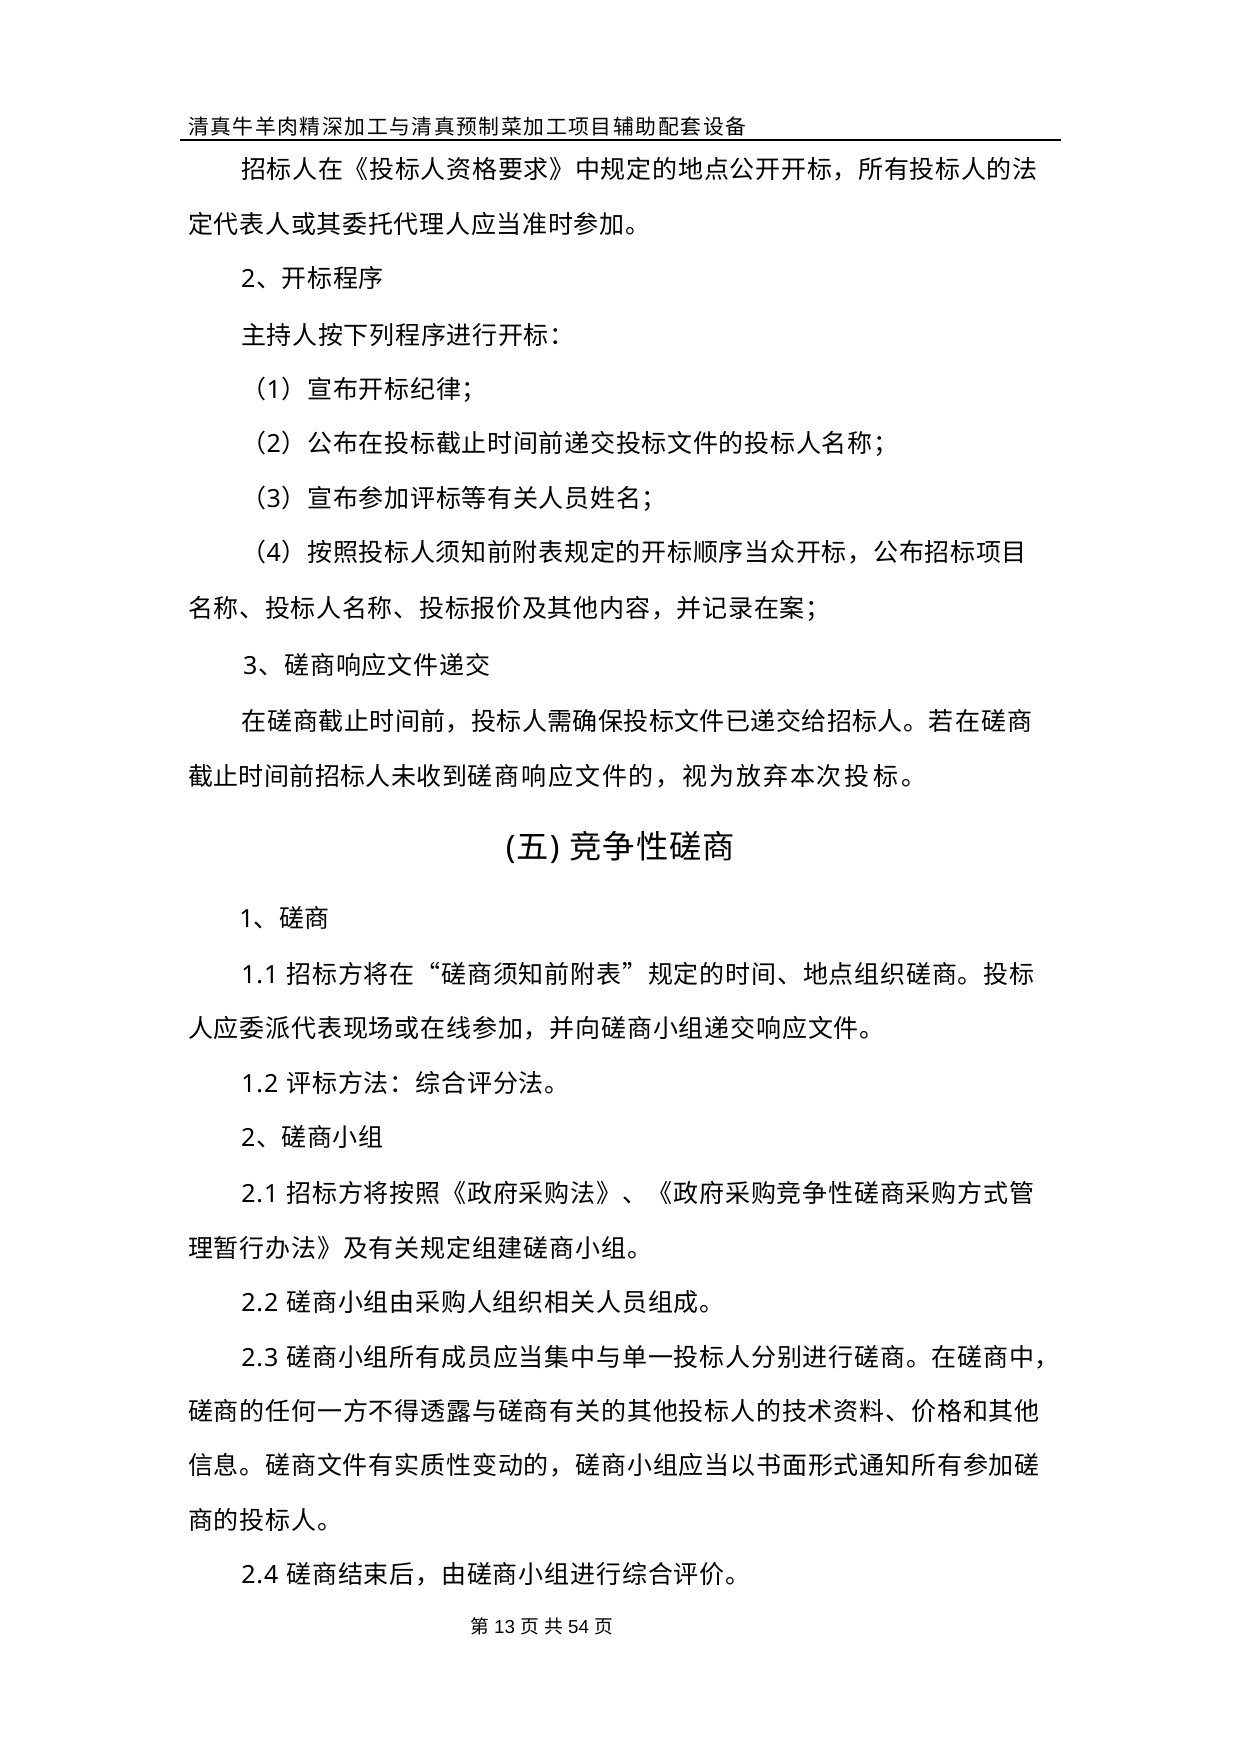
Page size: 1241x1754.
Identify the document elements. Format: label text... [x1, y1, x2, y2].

text （3）宣布参加评标等有关人员姓名； [188, 478, 1052, 514]
text （4）按照投标人须知前附表规定的开标顺序当众开标，公布招标项目名称、投标人名称、投标报价及其他内容，并记录在案； [188, 533, 1052, 627]
text 3、磋商响应文件递交 [188, 645, 1052, 683]
text 2、开标程序 [188, 259, 1052, 296]
text 2、磋商小组 [188, 1118, 1052, 1155]
text 1、磋商 [188, 898, 1052, 936]
text 在磋商截止时间前，投标人需确保投标文件已递交给招标人。若在磋商截止时间前招标人未收到磋商响应文件的，视为放弃本次投标。 [188, 702, 1052, 792]
text 2.1 招标方将按照《政府采购法》、《政府采购竞争性磋商采购方式管理暂行办法》及有关规定组建磋商小组。 [188, 1174, 1052, 1264]
text 2.2 磋商小组由采购人组织相关人员组成。 [188, 1283, 1052, 1319]
text 招标人在《投标人资格要求》中规定的地点公开开标，所有投标人的法定代表人或其委托代理人应当准时参加。 [188, 150, 1052, 241]
text 1.2 评标方法：综合评分法。 [188, 1063, 1052, 1099]
text 2.3 磋商小组所有成员应当集中与单一投标人分别进行磋商。在磋商中，磋商的任何一方不得透露与磋商有关的其他投标人的技术资料、价格和其他信息。磋商文件有实质性变动的，磋商小组应当以书面形式通知所有参加磋商的投标人。 [188, 1337, 1052, 1536]
text （1）宣布开标纪律； [188, 369, 1052, 406]
text 2.4 磋商结束后，由磋商小组进行综合评价。 [188, 1554, 1052, 1591]
text 主持人按下列程序进行开标： [188, 315, 1052, 351]
text 1.1 招标方将在“磋商须知前附表”规定的时间、地点组织磋商。投标人应委派代表现场或在线参加，并向磋商小组递交响应文件。 [188, 954, 1052, 1045]
text (五) 竞争性磋商 [188, 821, 1052, 872]
text （2）公布在投标截止时间前递交投标文件的投标人名称； [188, 424, 1052, 460]
